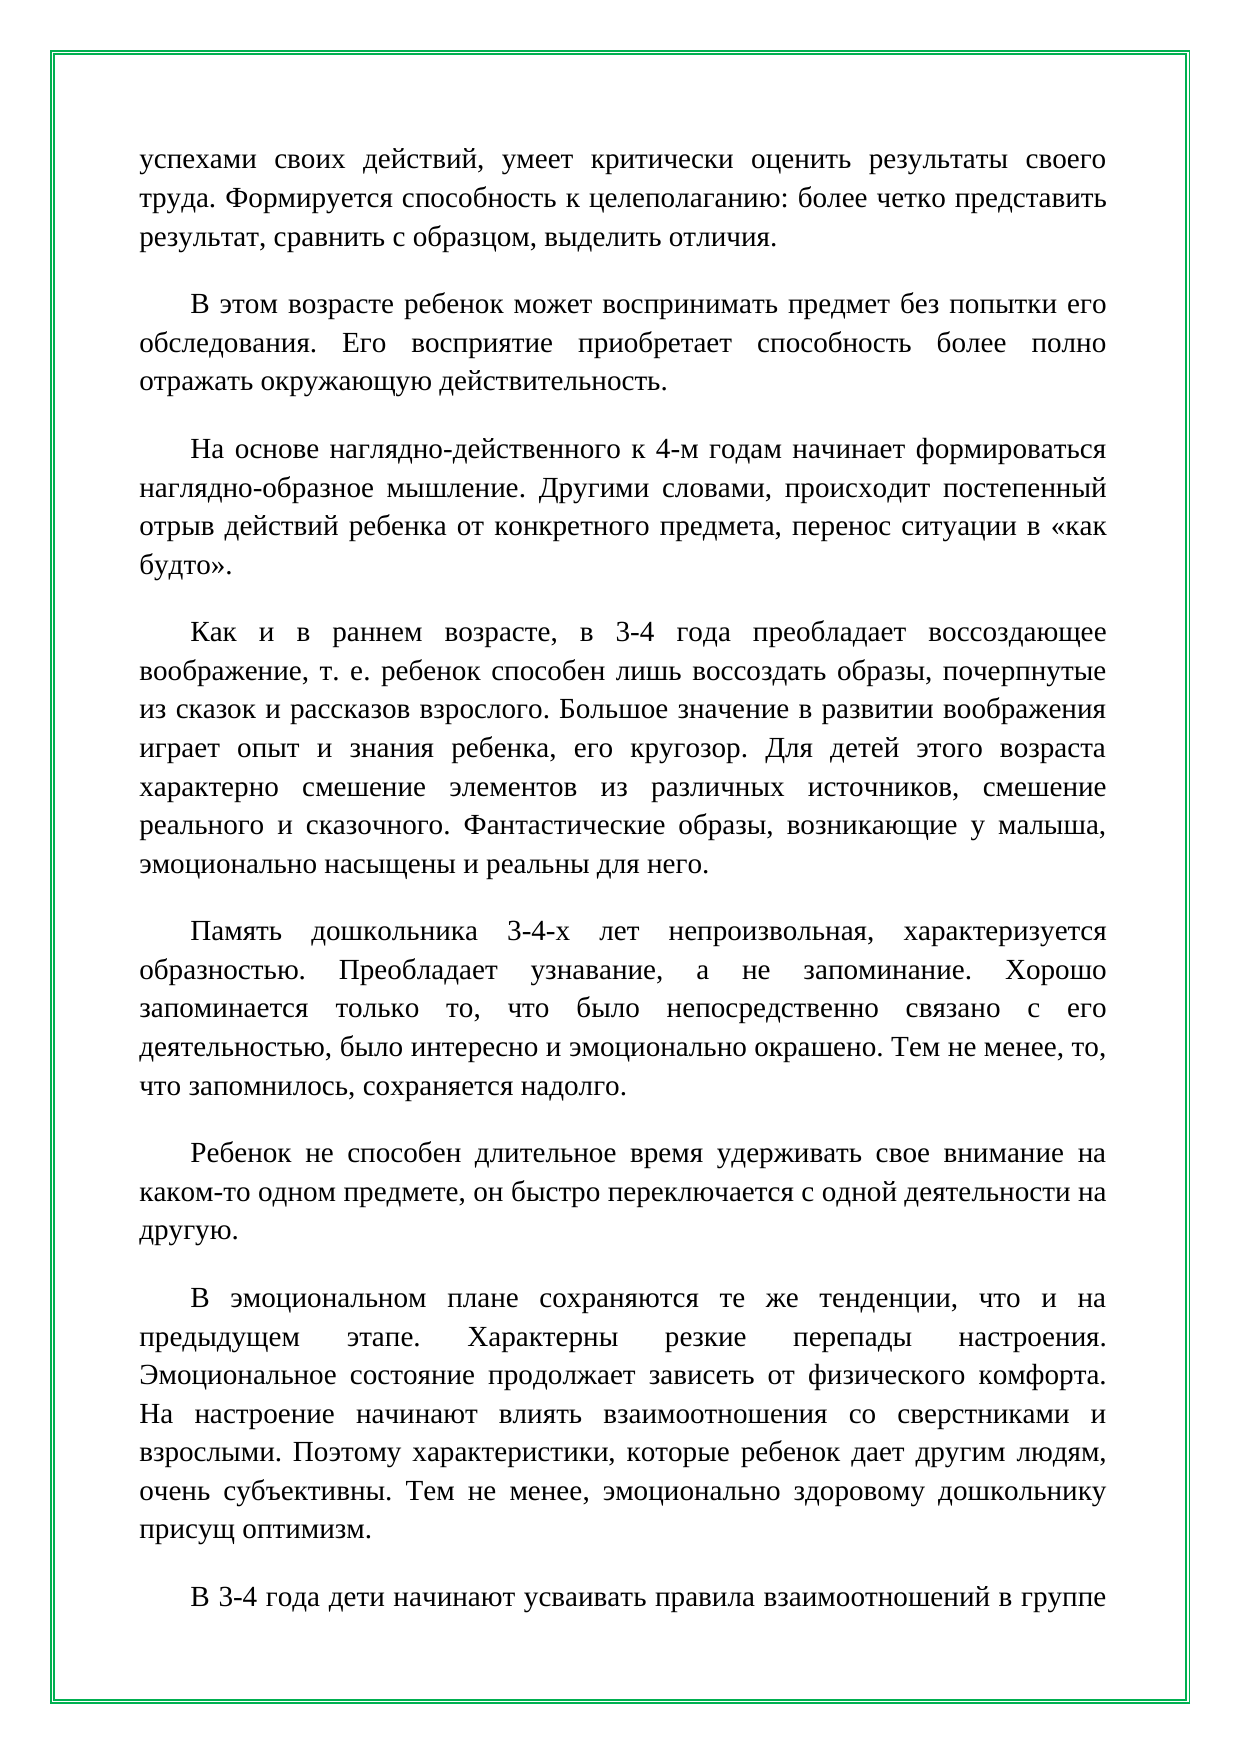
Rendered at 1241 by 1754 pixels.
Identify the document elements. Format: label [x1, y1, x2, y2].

table_header [136, 104, 1110, 1622]
